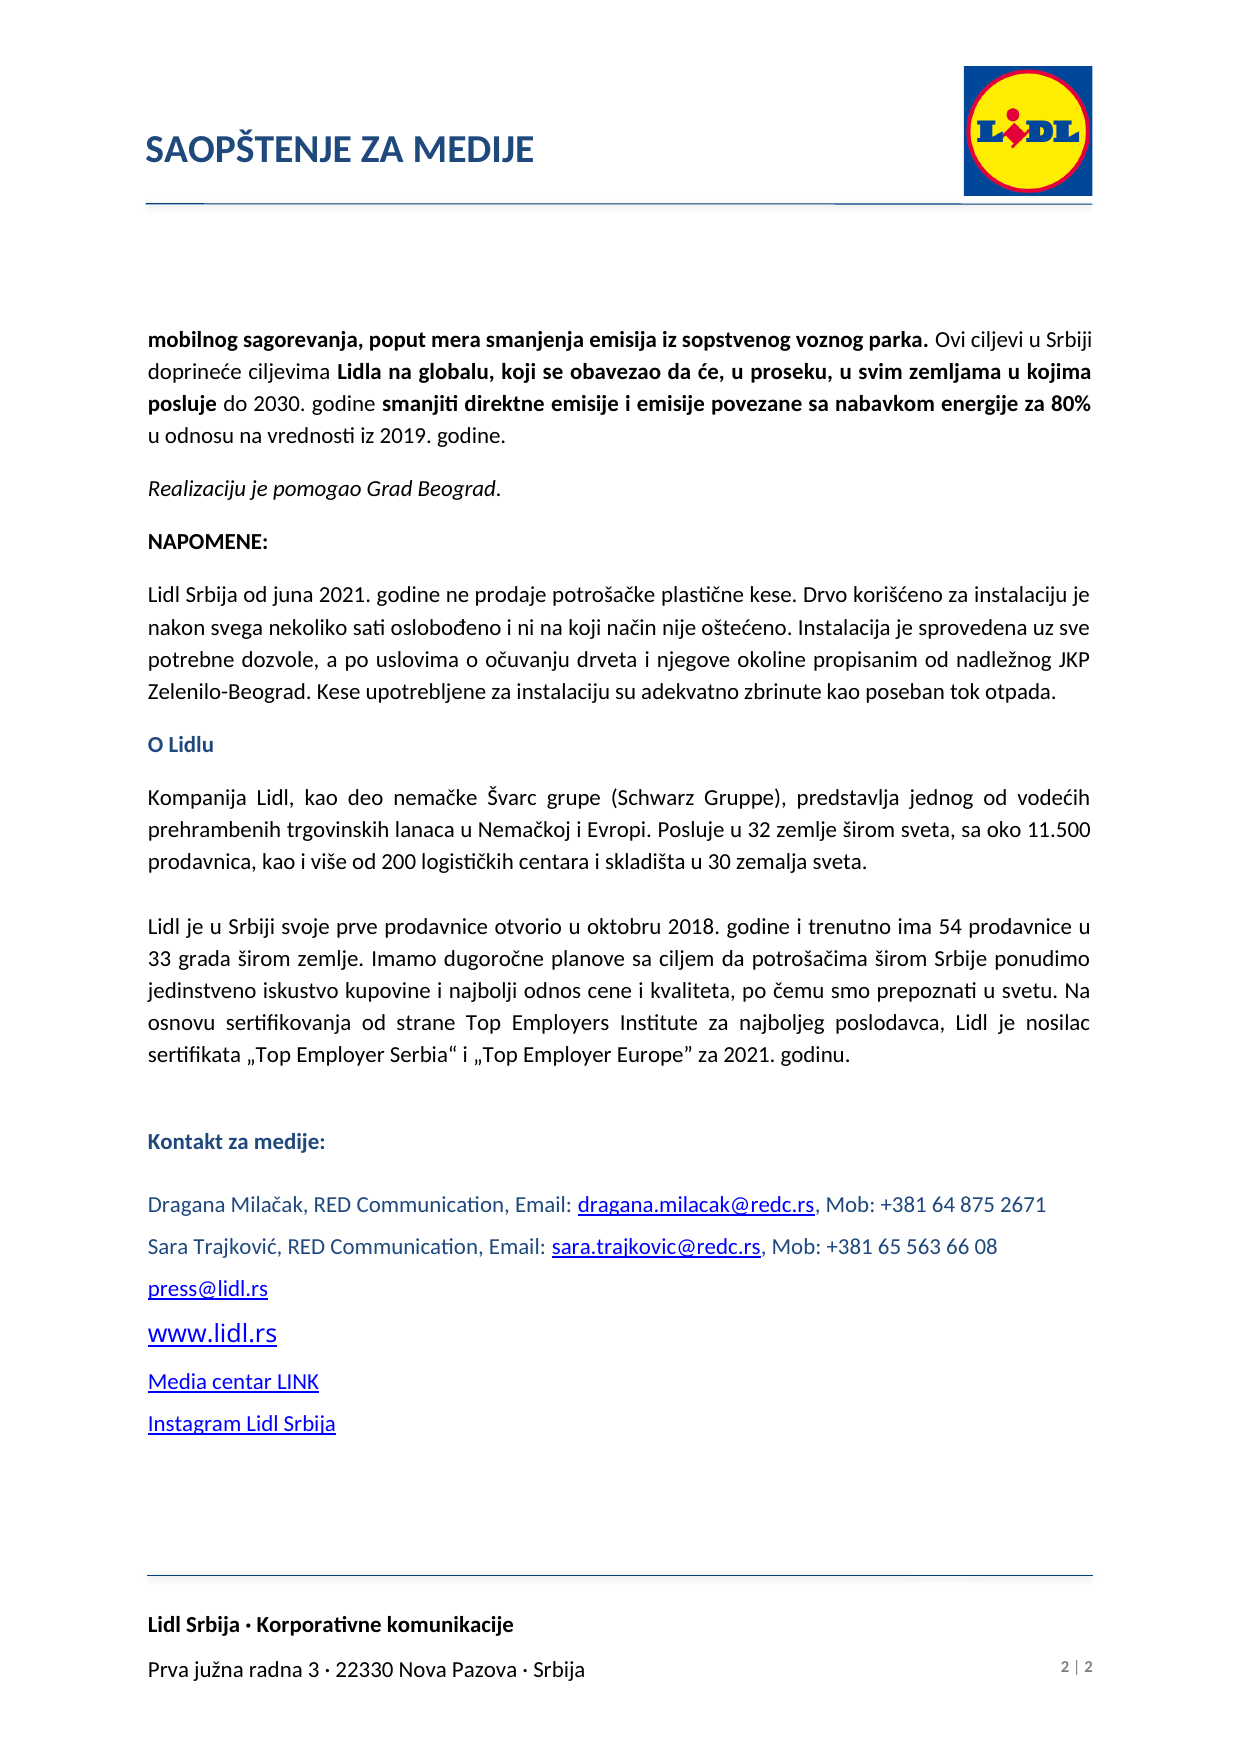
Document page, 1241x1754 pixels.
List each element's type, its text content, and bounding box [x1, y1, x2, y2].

text Sara Trajković, RED Communication, Email: sara.trajkovic@redc.rs, Mob: +381 65 563 66 08 [148, 1232, 1092, 1260]
text O Lidlu [148, 730, 1092, 758]
text Media centar LINK [148, 1367, 1092, 1395]
picture [963, 66, 1093, 196]
text Lidl je u Srbiji svoje prve prodavnice otvorio u oktobru 2018. godine i trenutno ima 54 prodavnice u 33 grada širom zemlje. Imamo dugoročne planove sa ciljem da potrošačima širom Srbije ponudimo jedinstveno iskustvo kupovine i najbolji odnos cene i kvaliteta, po čemu smo prepoznati u svetu. Na osnovu sertifikovanja od strane Top Employers Institute za najboljeg poslodavca, Lidl je nosilac sertifikata „Top Employer Serbia“ i „Top Employer Europe” za 2021. godinu. [148, 912, 1092, 1069]
text NAPOMENE: [148, 527, 1092, 556]
text Kompanija Lidl, kao deo nemačke Švarc grupe (Schwarz Gruppe), predstavlja jednog od vodećih prehrambenih trgovinskih lanaca u Nemačkoj i Evropi. Posluje u 32 zemlje širom sveta, sa oko 11.500 prodavnica, kao i više od 200 logističkih centara i skladišta u 30 zemalja sveta. [148, 783, 1092, 876]
text Kontakt za medije: [148, 1127, 1092, 1155]
text Dragana Milačak, RED Communication, Email: dragana.milacak@redc.rs, Mob: +381 64 875 2671 [148, 1190, 1092, 1218]
text Lidl Srbija od juna 2021. godine ne prodaje potrošačke plastične kese. Drvo korišćeno za instalaciju je nakon svega nekoliko sati oslobođeno i ni na koji način nije oštećeno. Instalacija je sprovedena uz sve potrebne dozvole, a po uslovima o očuvanju drveta i njegove okoline propisanim od nadležnog JKP Zelenilo-Beograd. Kese upotrebljene za instalaciju su adekvatno zbrinute kao poseban tok otpada. [148, 581, 1092, 705]
text Instagram Lidl Srbija [148, 1409, 1092, 1437]
text press@lidl.rs [148, 1274, 1092, 1302]
text Realizaciju je pomogao Grad Beograd. [148, 474, 1092, 502]
text www.lidl.rs [148, 1316, 1092, 1350]
